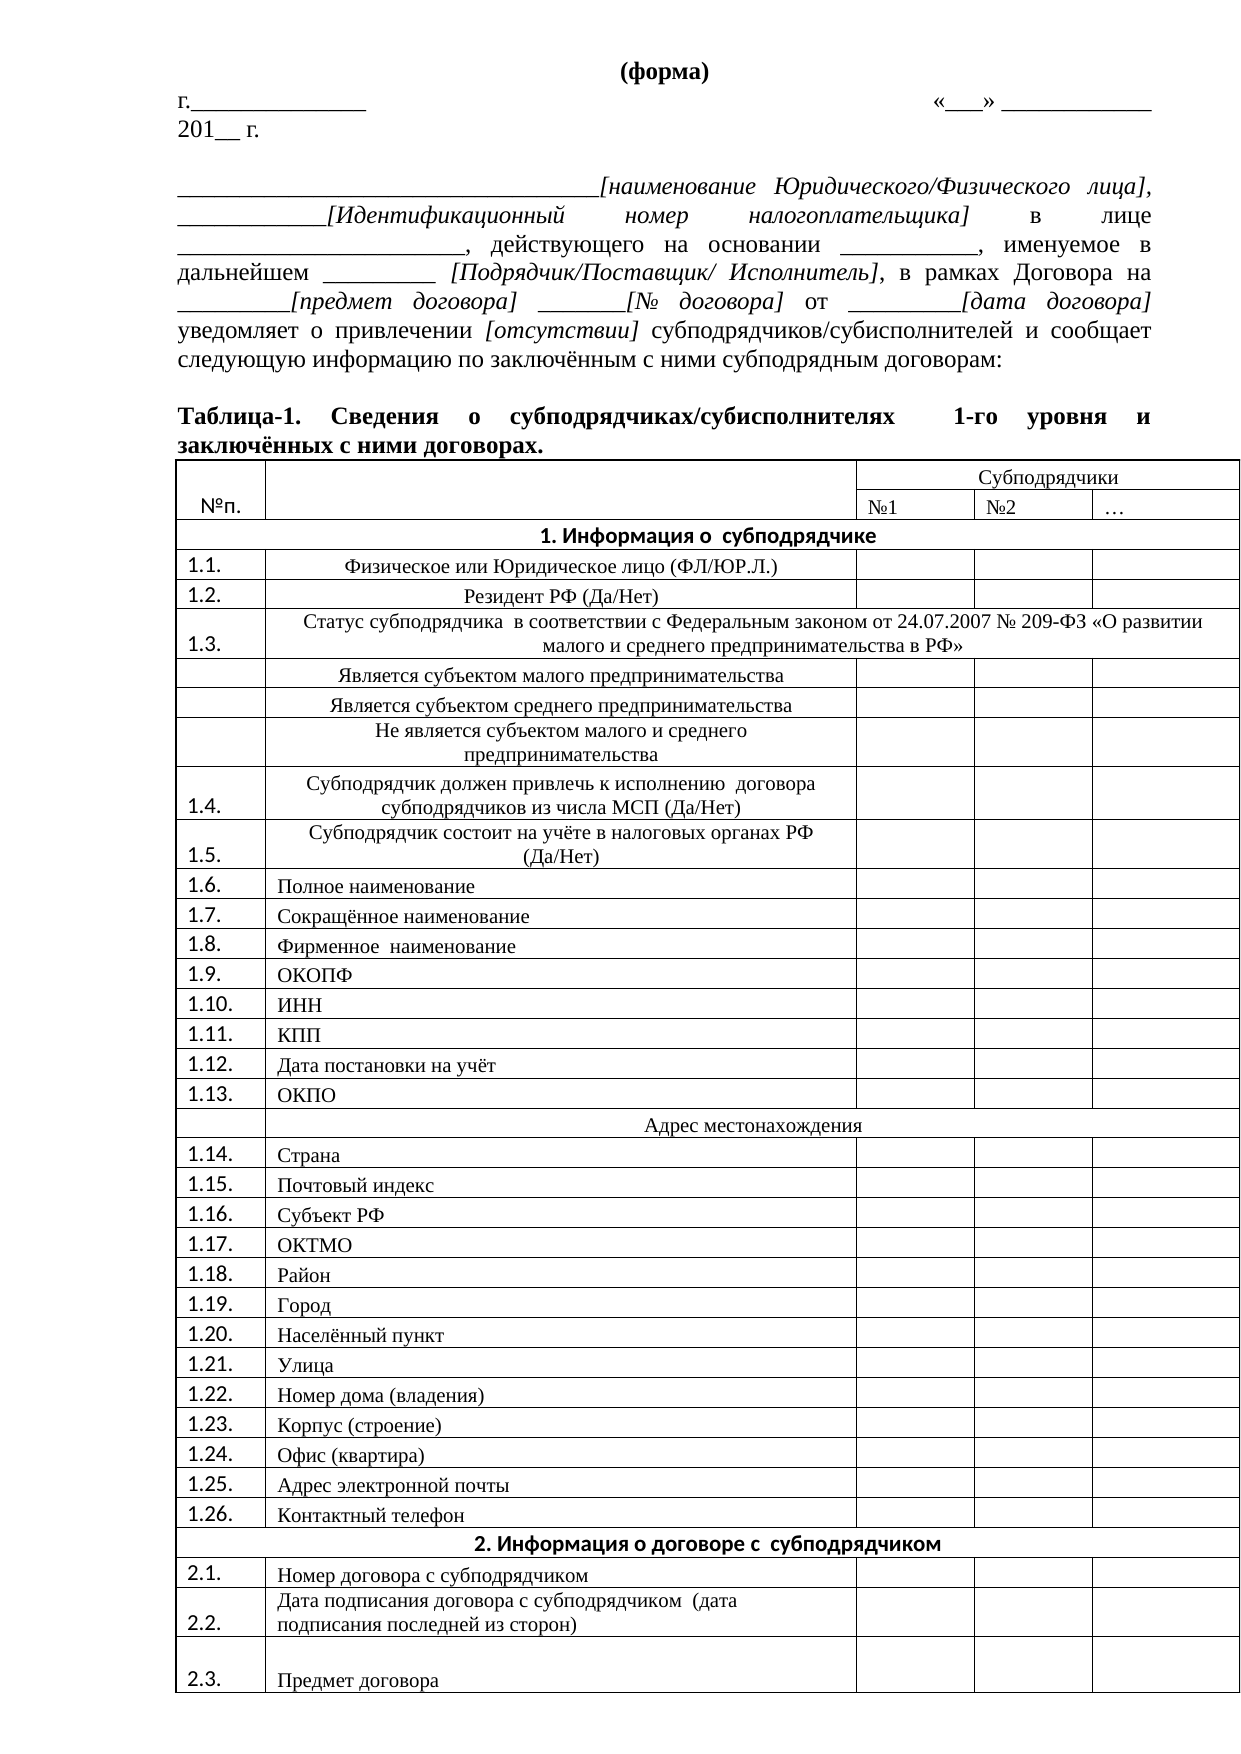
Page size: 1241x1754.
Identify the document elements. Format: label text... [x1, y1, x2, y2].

table_cell [975, 869, 1092, 898]
table_cell [1093, 929, 1239, 958]
table_cell №1 [857, 490, 974, 519]
table_cell [975, 1438, 1092, 1467]
table_cell Является субъектом малого предпринимательства [266, 659, 856, 687]
table_cell [857, 1348, 974, 1377]
table_cell 1.25. [177, 1468, 265, 1497]
table_cell [975, 1558, 1092, 1587]
table_cell Дата подписания договора с субподрядчиком (дата подписания последней из сторон) [266, 1588, 856, 1636]
table_cell [1093, 869, 1239, 898]
table_cell 1.2. [177, 580, 265, 608]
table_cell [857, 1498, 974, 1527]
table_cell [975, 820, 1092, 868]
table_cell 1.16. [177, 1198, 265, 1227]
table_cell 1.24. [177, 1438, 265, 1467]
table_cell [1093, 1468, 1239, 1497]
table_cell [975, 1348, 1092, 1377]
table_cell [177, 659, 265, 687]
table_cell 1.14. [177, 1138, 265, 1167]
table_cell [857, 688, 974, 717]
table_cell [857, 659, 974, 687]
table_cell 1.8. [177, 929, 265, 958]
table_cell Статус субподрядчика в соответствии с Федеральным законом от 24.07.2007 № 209-ФЗ «О развитии малого и среднего предпринимательства в РФ» [266, 609, 1239, 657]
table_cell [1093, 580, 1239, 608]
table_cell [1093, 1588, 1239, 1636]
table_cell 1.21. [177, 1348, 265, 1377]
table_cell [975, 1138, 1092, 1167]
table_cell Номер договора с субподрядчиком [266, 1558, 856, 1587]
table_cell [1093, 899, 1239, 928]
table_cell [975, 718, 1092, 766]
table_cell [1093, 1498, 1239, 1527]
table_cell 1.4. [177, 767, 265, 819]
table_cell [857, 1049, 974, 1077]
table_cell [975, 580, 1092, 608]
table_cell Субъект РФ [266, 1198, 856, 1227]
table_cell ОКТМО [266, 1228, 856, 1257]
table_cell 1.9. [177, 959, 265, 987]
table_cell [975, 1198, 1092, 1227]
table_cell [975, 1258, 1092, 1287]
table_cell Полное наименование [266, 869, 856, 898]
table_cell 1.7. [177, 899, 265, 928]
table_cell 1.3. [177, 609, 265, 657]
table_cell [177, 718, 265, 766]
table_cell [857, 1079, 974, 1107]
table_cell 1.6. [177, 869, 265, 898]
table_cell Резидент РФ (Да/Нет) [266, 580, 856, 608]
table_cell [1093, 1378, 1239, 1407]
text г.______________ «___» ____________ 201__ г. [177, 85, 1152, 142]
table_cell [1093, 1438, 1239, 1467]
table_cell [1093, 767, 1239, 819]
table_cell [1093, 1079, 1239, 1107]
table_cell Не является субъектом малого и среднего предпринимательства [266, 718, 856, 766]
table_cell Субподрядчик состоит на учёте в налоговых органах РФ (Да/Нет) [266, 820, 856, 868]
table_cell [1093, 1558, 1239, 1587]
table_cell [857, 1468, 974, 1497]
table_cell [975, 1288, 1092, 1317]
table_cell 1.20. [177, 1318, 265, 1347]
table_cell [857, 820, 974, 868]
table_cell [857, 1637, 974, 1692]
table_cell 1.11. [177, 1019, 265, 1047]
table_cell Корпус (строение) [266, 1408, 856, 1437]
table_cell [1093, 1168, 1239, 1197]
table_cell [1093, 1258, 1239, 1287]
table_cell [177, 1109, 265, 1137]
table_cell Фирменное наименование [266, 929, 856, 958]
table_cell Контактный телефон [266, 1498, 856, 1527]
table_cell 1.5. [177, 820, 265, 868]
table_cell [1093, 1019, 1239, 1047]
table_cell 1.1. [177, 550, 265, 578]
table_cell [857, 1558, 974, 1587]
text Таблица-1. Сведения о субподрядчиках/субисполнителях 1-го уровня и заключённых с ними договорах. [177, 401, 1152, 459]
table_cell Адрес электронной почты [266, 1468, 856, 1497]
table_cell [857, 869, 974, 898]
table_cell Страна [266, 1138, 856, 1167]
table_cell [857, 899, 974, 928]
table_cell Дата постановки на учёт [266, 1049, 856, 1077]
text (форма) [177, 56, 1152, 85]
table_cell [975, 959, 1092, 987]
table_cell [975, 1049, 1092, 1077]
table_cell [975, 899, 1092, 928]
table_header Субподрядчики [857, 461, 1239, 489]
table_cell 1.23. [177, 1408, 265, 1437]
table_cell Адрес местонахождения [266, 1109, 1239, 1137]
table_cell 1. Информация о субподрядчике [177, 520, 1239, 549]
table_cell [975, 1408, 1092, 1437]
table_cell [1093, 659, 1239, 687]
table_cell 1.18. [177, 1258, 265, 1287]
table_cell [975, 1588, 1092, 1636]
table_cell №2 [975, 490, 1092, 519]
table_cell [857, 959, 974, 987]
table_cell Субподрядчик должен привлечь к исполнению договора субподрядчиков из числа МСП (Да/Нет) [266, 767, 856, 819]
table_cell [177, 688, 265, 717]
table_cell [1093, 1408, 1239, 1437]
table_cell 2.1. [177, 1558, 265, 1587]
table_cell [1093, 959, 1239, 987]
table_cell ОКОПФ [266, 959, 856, 987]
table_cell Физическое или Юридическое лицо (ФЛ/ЮР.Л.) [266, 550, 856, 578]
table_cell [1093, 820, 1239, 868]
table_cell [857, 1198, 974, 1227]
table_cell [857, 1019, 974, 1047]
table_cell [1093, 688, 1239, 717]
table_cell [1093, 989, 1239, 1017]
table_cell 2.3. [177, 1637, 265, 1692]
table_cell [1093, 1198, 1239, 1227]
table_cell [857, 1318, 974, 1347]
table_cell 1.22. [177, 1378, 265, 1407]
table_cell Сокращённое наименование [266, 899, 856, 928]
table_cell Город [266, 1288, 856, 1317]
table_cell [1093, 1348, 1239, 1377]
table_cell [857, 580, 974, 608]
table_cell [857, 1258, 974, 1287]
table_cell [975, 1498, 1092, 1527]
table_cell [857, 989, 974, 1017]
table_cell [857, 1168, 974, 1197]
table_header №п. [177, 461, 265, 519]
table_cell [975, 688, 1092, 717]
table_cell 2.2. [177, 1588, 265, 1636]
table_cell [975, 1637, 1092, 1692]
table_cell 1.13. [177, 1079, 265, 1107]
table_cell [1093, 1288, 1239, 1317]
table_cell [857, 1288, 974, 1317]
table_cell [857, 929, 974, 958]
table_cell 1.10. [177, 989, 265, 1017]
table_cell [1093, 1637, 1239, 1692]
table_cell Является субъектом среднего предпринимательства [266, 688, 856, 717]
table_cell 2. Информация о договоре с субподрядчиком [177, 1528, 1239, 1557]
table_cell [975, 1079, 1092, 1107]
table_cell [1093, 1228, 1239, 1257]
table_header [266, 461, 856, 519]
table_cell [1093, 1318, 1239, 1347]
table_cell Почтовый индекс [266, 1168, 856, 1197]
table_cell [857, 1228, 974, 1257]
text __________________________________[наименование Юридического/Физического лица], ____________[Идентификационный номер налогоплательщика] в лице _______________________, действующего на основании ___________, именуемое в дальнейшем _________ [Подрядчик/Поставщик/ Исполнитель], в рамках Договора на _________[предмет договора] _______[№ договора] от _________[дата договора] уведомляет о привлечении [отсутствии] субподрядчиков/субисполнителей и сообщает следующую информацию по заключённым с ними субподрядным договорам: [177, 171, 1152, 372]
table_cell [975, 929, 1092, 958]
table_cell [857, 550, 974, 578]
table_cell ОКПО [266, 1079, 856, 1107]
table_cell 1.19. [177, 1288, 265, 1317]
table_cell [857, 1408, 974, 1437]
table_cell 1.17. [177, 1228, 265, 1257]
table_cell Улица [266, 1348, 856, 1377]
table_cell [975, 659, 1092, 687]
table_cell [1093, 1049, 1239, 1077]
table_cell [975, 1228, 1092, 1257]
table_cell [975, 1468, 1092, 1497]
table_cell [1093, 550, 1239, 578]
table_cell [975, 550, 1092, 578]
table_cell … [1093, 490, 1239, 519]
table_cell [857, 718, 974, 766]
table_cell Район [266, 1258, 856, 1287]
table_cell [857, 1138, 974, 1167]
table_cell [975, 1318, 1092, 1347]
table_cell ИНН [266, 989, 856, 1017]
table_cell [975, 989, 1092, 1017]
table_cell Населённый пункт [266, 1318, 856, 1347]
table_cell [857, 767, 974, 819]
table_cell [1093, 1138, 1239, 1167]
table_cell 1.15. [177, 1168, 265, 1197]
table_cell 1.26. [177, 1498, 265, 1527]
table_cell Офис (квартира) [266, 1438, 856, 1467]
table_cell КПП [266, 1019, 856, 1047]
table_cell [975, 1168, 1092, 1197]
table_cell [1093, 718, 1239, 766]
table_cell Номер дома (владения) [266, 1378, 856, 1407]
table_cell [975, 1019, 1092, 1047]
table_cell [975, 1378, 1092, 1407]
table_cell [857, 1378, 974, 1407]
table_cell Предмет договора [266, 1637, 856, 1692]
table_cell 1.12. [177, 1049, 265, 1077]
table_cell [975, 767, 1092, 819]
table_cell [857, 1588, 974, 1636]
table_cell [857, 1438, 974, 1467]
